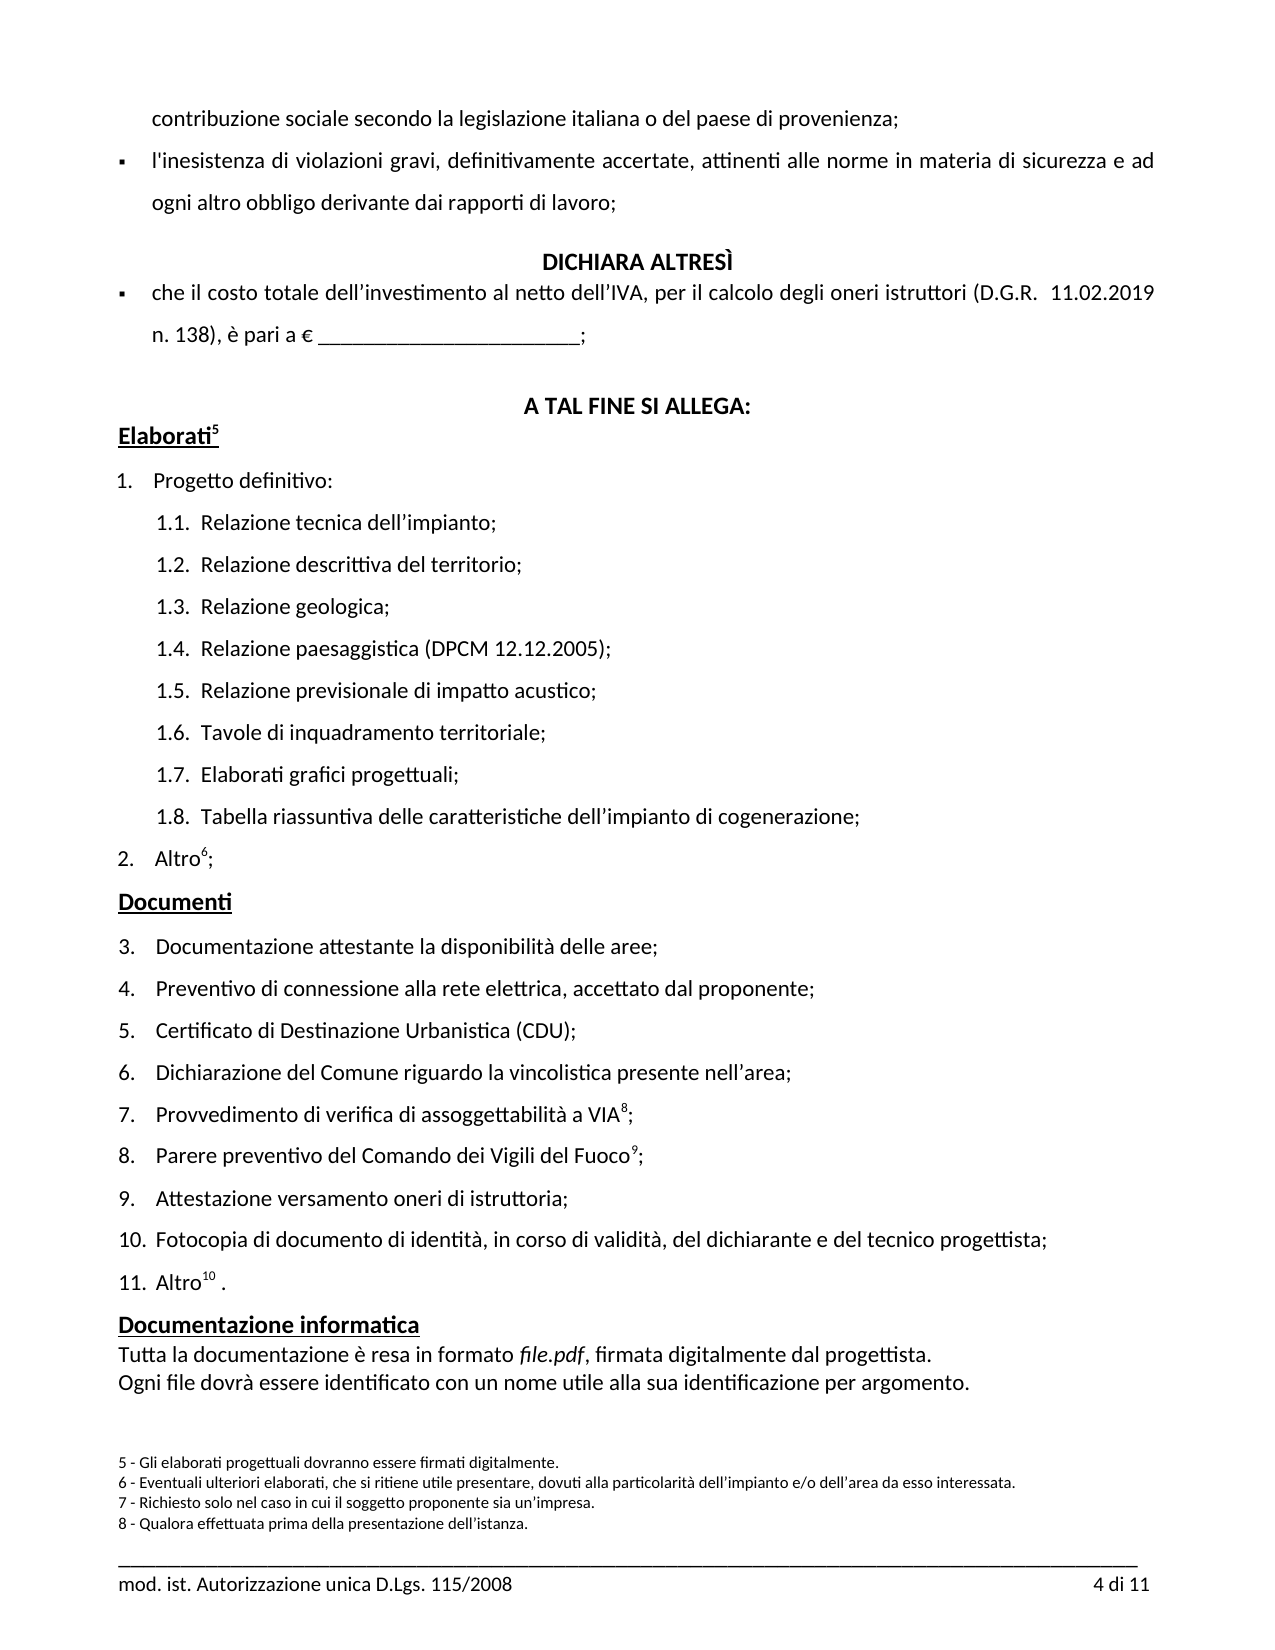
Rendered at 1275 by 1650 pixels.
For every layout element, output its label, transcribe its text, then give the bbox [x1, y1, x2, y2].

list Preventivo di connessione alla rete elettrica, accettato dal proponente; [118, 974, 1157, 1002]
text A TAL FINE SI ALLEGA: [118, 390, 1157, 421]
list Relazione paesaggistica (DPCM 12.12.2005); [156, 634, 1157, 662]
list Tabella riassuntiva delle caratteristiche dell’impianto di cogenerazione; [156, 802, 1157, 830]
list Relazione geologica; [156, 592, 1157, 620]
list Fotocopia di documento di identità, in corso di validità, del dichiarante e del tecnico progettista; [118, 1226, 1157, 1254]
list che il costo totale dell’investimento al netto dell’IVA, per il calcolo degli oneri istruttori (D.G.R. 11.02.2019 n. 138), è pari a € _______________________; [118, 278, 1157, 348]
text 5 - Gli elaborati progettuali dovranno essere firmati digitalmente. [118, 1452, 1157, 1472]
text 7 - Richiesto solo nel caso in cui il soggetto proponente sia un’impresa. [118, 1493, 1157, 1513]
list Certificato di Destinazione Urbanistica (CDU); [118, 1016, 1157, 1044]
text 6 - Eventuali ulteriori elaborati, che si ritiene utile presentare, dovuti alla particolarità dell’impianto e/o dell’area da esso interessata. [118, 1472, 1157, 1493]
text DICHIARA ALTRESì [118, 240, 1157, 278]
list Relazione tecnica dell’impianto; [156, 508, 1157, 536]
list Attestazione versamento oneri di istruttoria; [118, 1184, 1157, 1212]
list Elaborati grafici progettuali; [156, 760, 1157, 788]
list l'inesistenza di violazioni gravi, definitivamente accertate, attinenti alle norme in materia di sicurezza e ad ogni altro obbligo derivante dai rapporti di lavoro; [118, 146, 1157, 216]
list Relazione descrittiva del territorio; [156, 550, 1157, 578]
list Parere preventivo del Comando dei Vigili del Fuoco9; [118, 1142, 1157, 1170]
text Documenti [118, 886, 1157, 917]
list Relazione previsionale di impatto acustico; [156, 676, 1157, 704]
list Altro6; [117, 844, 1157, 872]
list Provvedimento di verifica di assoggettabilità a VIA8; [118, 1100, 1157, 1128]
text Ogni file dovrà essere identificato con un nome utile alla sua identificazione per argomento. [118, 1368, 1157, 1396]
list Progetto definitivo: [116, 466, 1157, 494]
text 8 - Qualora effettuata prima della presentazione dell’istanza. [118, 1513, 1157, 1533]
list Dichiarazione del Comune riguardo la vincolistica presente nell’area; [118, 1058, 1157, 1086]
text Tutta la documentazione è resa in formato file.pdf, firmata digitalmente dal progettista. [118, 1340, 1157, 1368]
list Tavole di inquadramento territoriale; [156, 718, 1157, 746]
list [118, 104, 1157, 132]
list Altro10 . [118, 1268, 1157, 1296]
text Documentazione informatica [118, 1309, 1157, 1340]
text Elaborati5 [118, 421, 1157, 451]
list Documentazione attestante la disponibilità delle aree; [118, 932, 1157, 960]
